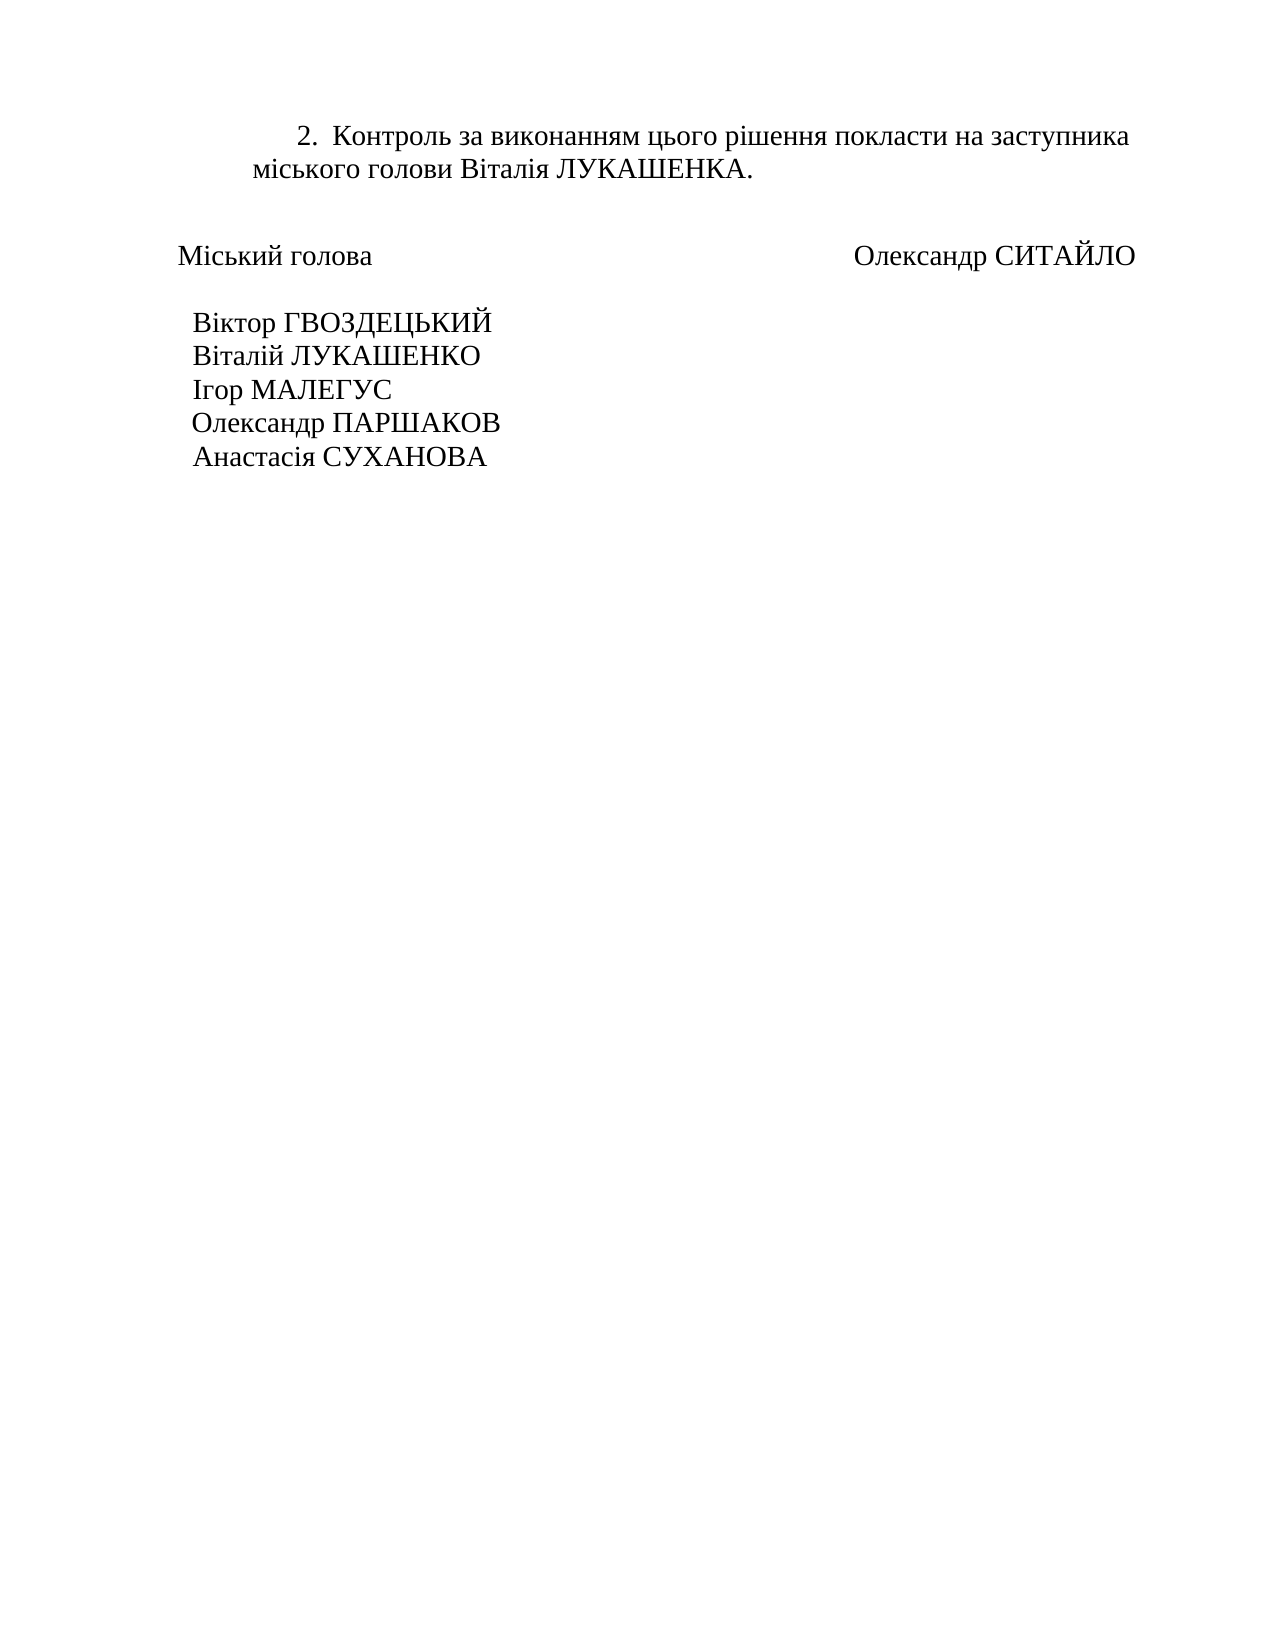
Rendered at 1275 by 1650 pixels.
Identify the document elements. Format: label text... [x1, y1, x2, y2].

text Міський голова Олександр СИТАЙЛО [177, 238, 1216, 271]
text Віталій ЛУКАШЕНКО [185, 338, 1216, 372]
text Анастасія СУХАНОВА [185, 439, 1216, 473]
list Контроль за виконанням цього рішення покласти на заступника міського голови Віталія ЛУКАШЕНКА. [252, 118, 1211, 185]
text Олександр ПАРШАКОВ [148, 406, 1216, 439]
text Віктор ГВОЗДЕЦЬКИЙ [185, 305, 1216, 338]
text Ігор МАЛЕГУС [185, 372, 1216, 406]
